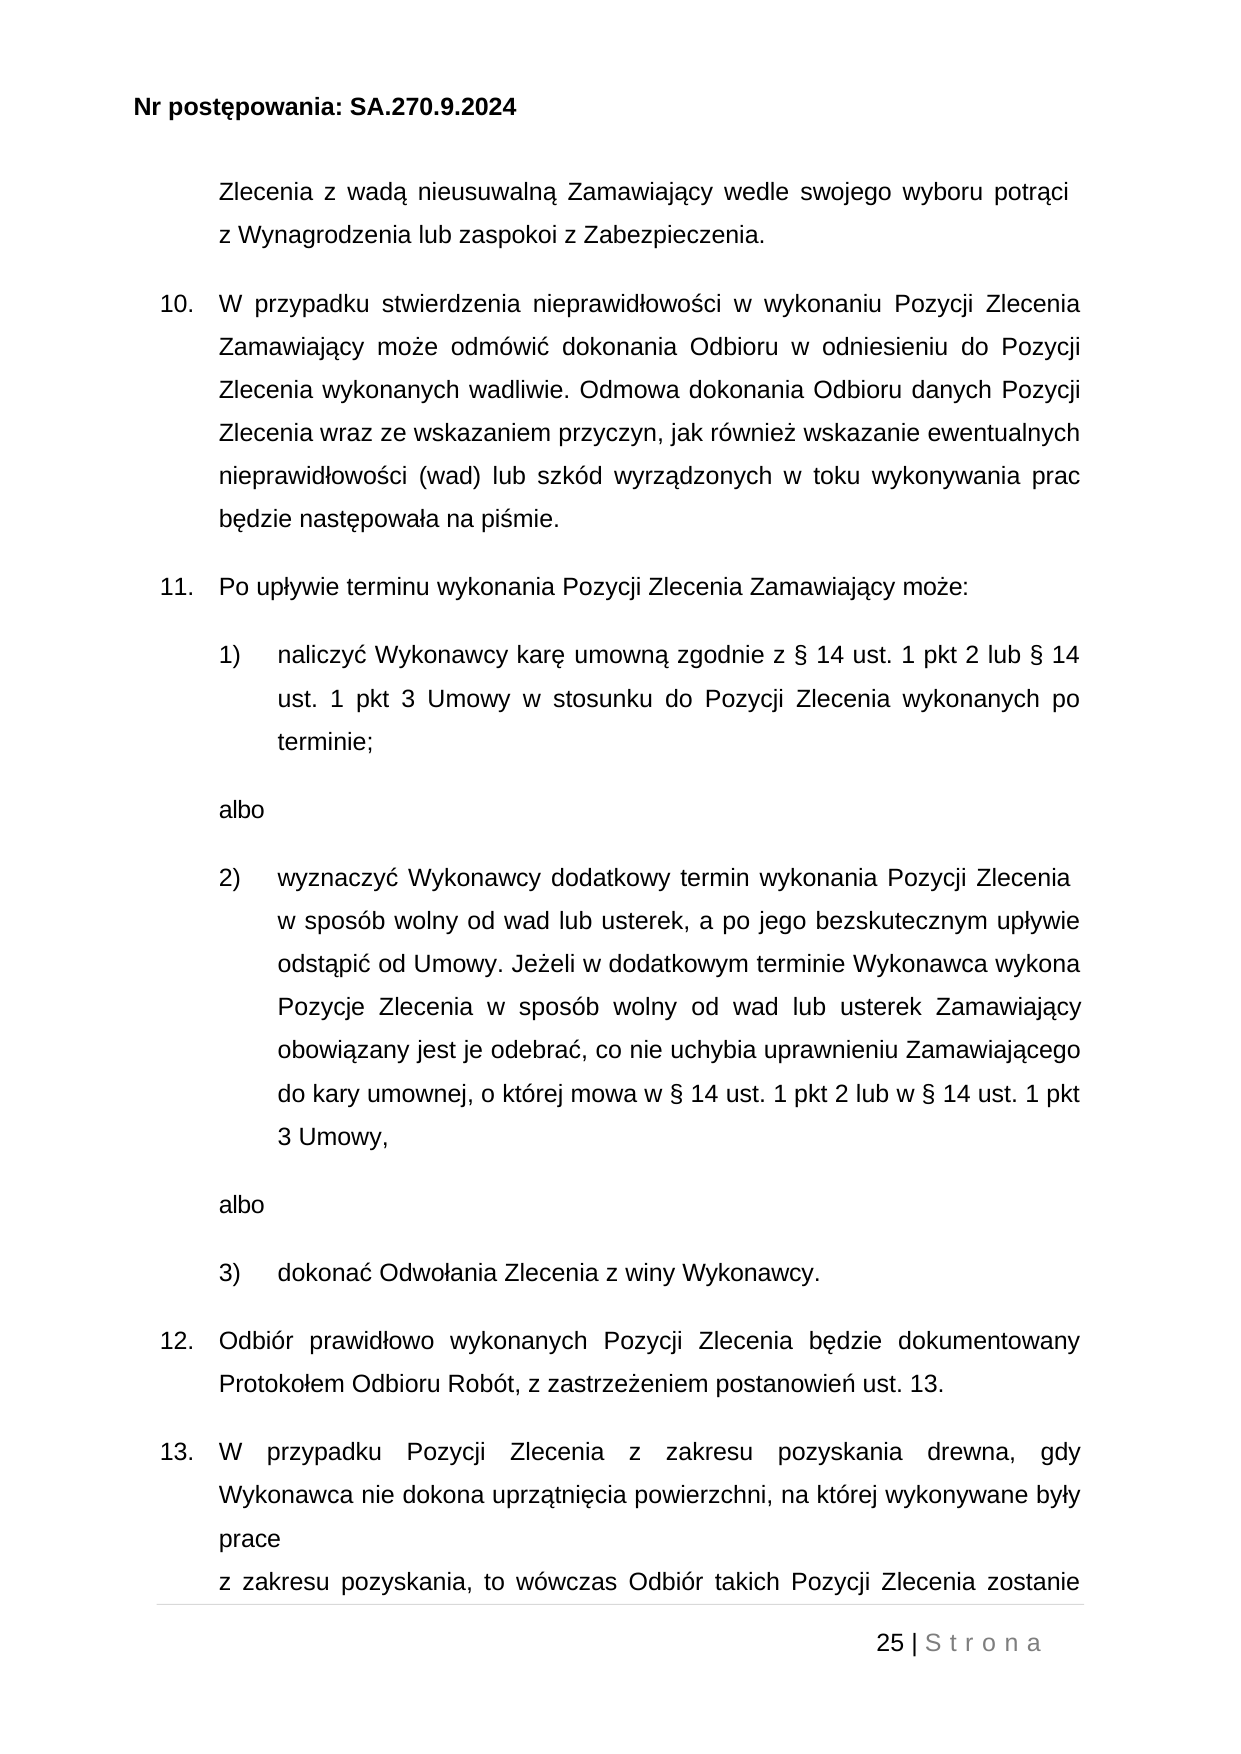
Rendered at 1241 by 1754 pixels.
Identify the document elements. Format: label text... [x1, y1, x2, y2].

list W przypadku stwierdzenia nieprawidłowości w wykonaniu Pozycji Zlecenia Zamawiający może odmówić dokonania Odbioru w odniesieniu do Pozycji Zlecenia wykonanych wadliwie. Odmowa dokonania Odbioru danych Pozycji Zlecenia wraz ze wskazaniem przyczyn, jak również wskazanie ewentualnych nieprawidłowości (wad) lub szkód wyrządzonych w toku wykonywania prac będzie następowała na piśmie. [159, 288, 1082, 533]
list dokonać Odwołania Zlecenia z winy Wykonawcy. [218, 1258, 1132, 1287]
text albo [218, 1190, 1132, 1218]
text albo [218, 795, 1132, 823]
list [159, 1437, 1081, 1595]
list naliczyć Wykonawcy karę umowną zgodnie z § 14 ust. 1 pkt 2 lub § 14 ust. 1 pkt 3 Umowy w stosunku do Pozycji Zlecenia wykonanych po terminie; [218, 640, 1081, 755]
list wyznaczyć Wykonawcy dodatkowy termin wykonania Pozycji Zlecenia w sposób wolny od wad lub usterek, a po jego bezskutecznym upływie odstąpić od Umowy. Jeżeli w dodatkowym terminie Wykonawca wykona Pozycje Zlecenia w sposób wolny od wad lub usterek Zamawiający obowiązany jest je odebrać, co nie uchybia uprawnieniu Zamawiającego do kary umownej, o której mowa w § 14 ust. 1 pkt 2 lub w § 14 ust. 1 pkt 3 Umowy, [218, 863, 1082, 1150]
list Po upływie terminu wykonania Pozycji Zlecenia Zamawiający może: [159, 572, 1132, 601]
list Odbiór prawidłowo wykonanych Pozycji Zlecenia będzie dokumentowany Protokołem Odbioru Robót, z zastrzeżeniem postanowień ust. 13. [159, 1326, 1081, 1398]
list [159, 177, 1081, 249]
